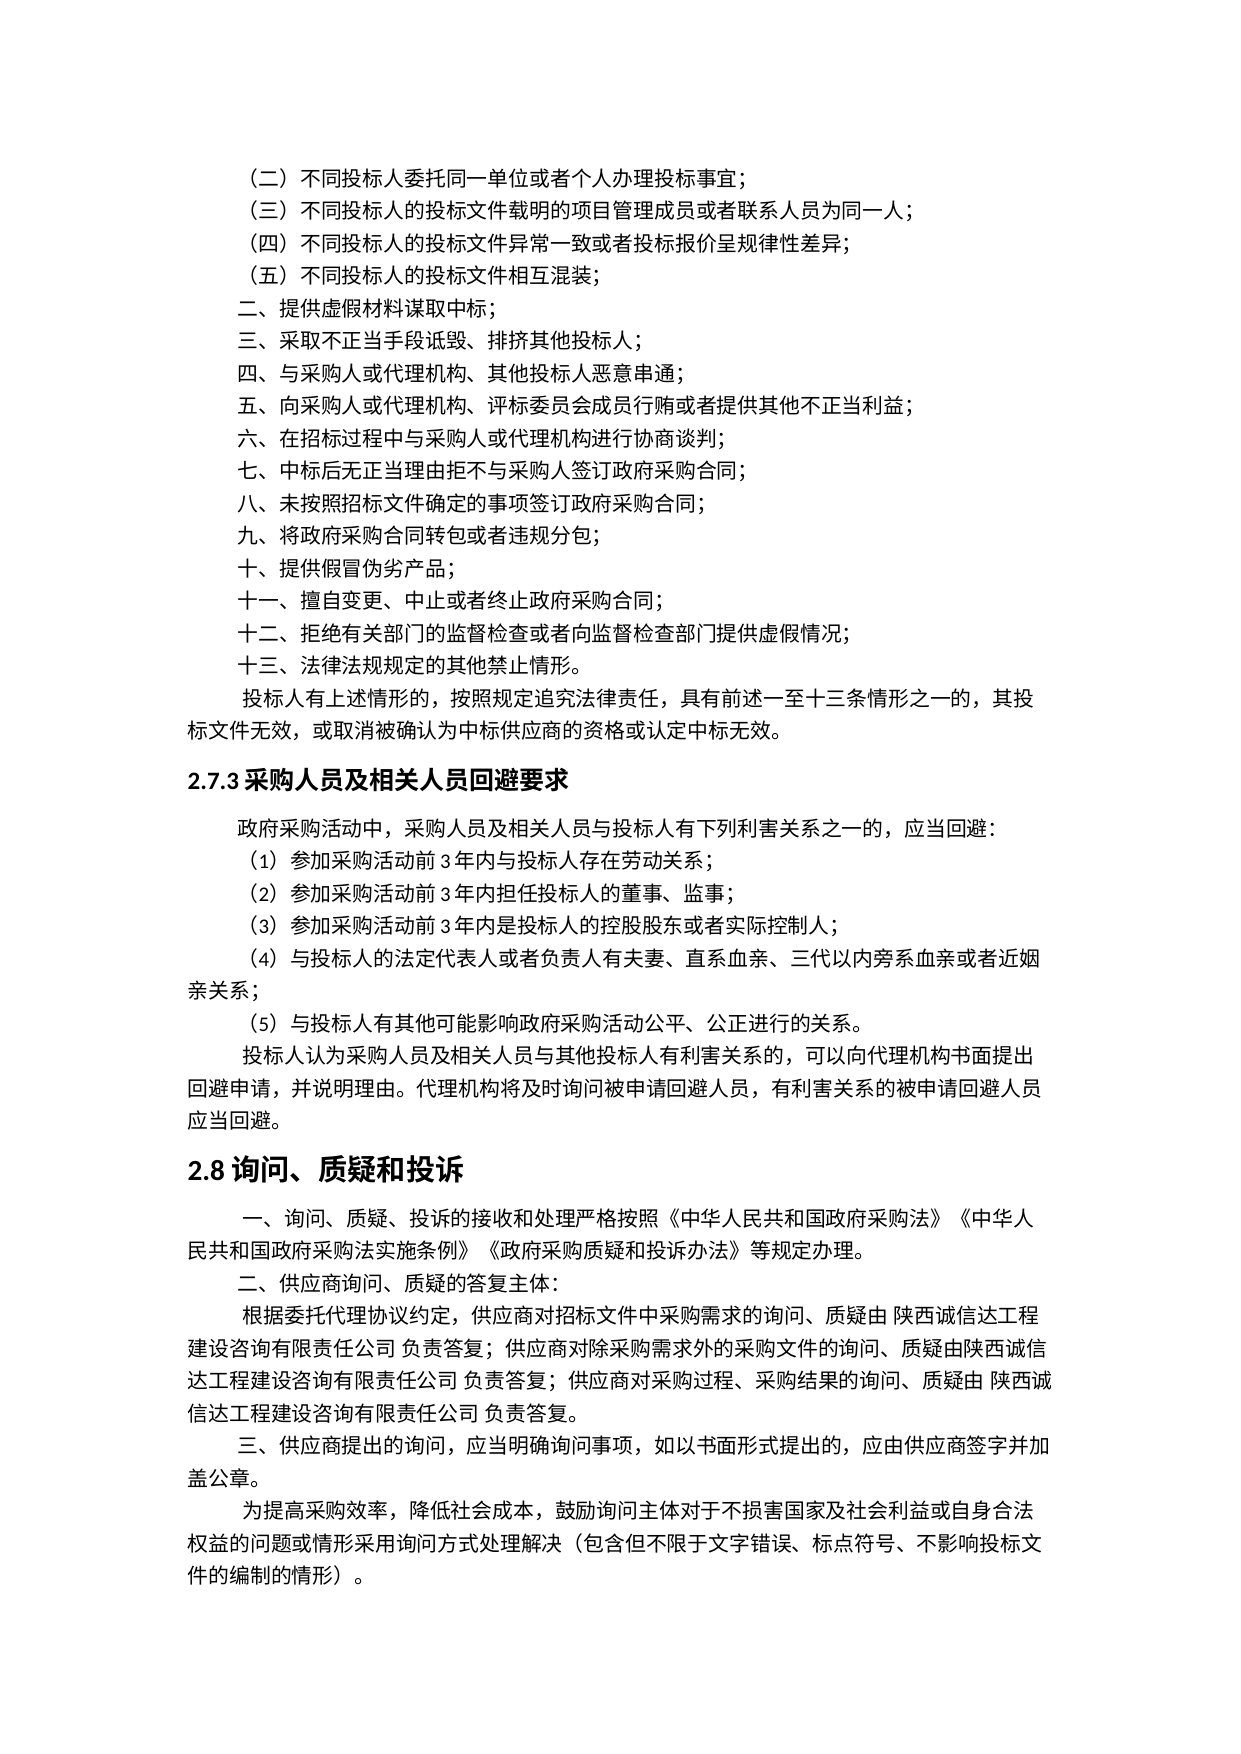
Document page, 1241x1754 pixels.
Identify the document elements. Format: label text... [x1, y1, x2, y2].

text 五、向采购人或代理机构、评标委员会成员行贿或者提供其他不正当利益； [187, 389, 1053, 422]
text 投标人有上述情形的，按照规定追究法律责任，具有前述一至十三条情形之一的，其投标文件无效，或取消被确认为中标供应商的资格或认定中标无效。 [187, 682, 1053, 747]
text 七、中标后无正当理由拒不与采购人签订政府采购合同； [187, 454, 1053, 487]
text 十三、法律法规规定的其他禁止情形。 [187, 649, 1053, 682]
text 政府采购活动中，采购人员及相关人员与投标人有下列利害关系之一的，应当回避： [187, 812, 1053, 844]
text （三）不同投标人的投标文件载明的项目管理成员或者联系人员为同一人； [187, 194, 1053, 227]
text （3）参加采购活动前3年内是投标人的控股股东或者实际控制人； [187, 909, 1053, 942]
text （二）不同投标人委托同一单位或者个人办理投标事宜； [187, 162, 1053, 194]
text （四）不同投标人的投标文件异常一致或者投标报价呈规律性差异； [187, 227, 1053, 259]
text 十二、拒绝有关部门的监督检查或者向监督检查部门提供虚假情况； [187, 617, 1053, 649]
text 三、供应商提出的询问，应当明确询问事项，如以书面形式提出的，应由供应商签字并加盖公章。 [187, 1429, 1053, 1494]
text （2）参加采购活动前3年内担任投标人的董事、监事； [187, 877, 1053, 909]
text （五）不同投标人的投标文件相互混装； [187, 259, 1053, 292]
text 九、将政府采购合同转包或者违规分包； [187, 519, 1053, 552]
text 十、提供假冒伪劣产品； [187, 552, 1053, 584]
text （5）与投标人有其他可能影响政府采购活动公平、公正进行的关系。 [187, 1007, 1053, 1039]
text 2.8询问、质疑和投诉 [187, 1137, 1053, 1202]
text 六、在招标过程中与采购人或代理机构进行协商谈判； [187, 422, 1053, 454]
text （4）与投标人的法定代表人或者负责人有夫妻、直系血亲、三代以内旁系血亲或者近姻亲关系； [187, 942, 1053, 1007]
text 为提高采购效率，降低社会成本，鼓励询问主体对于不损害国家及社会利益或自身合法权益的问题或情形采用询问方式处理解决（包含但不限于文字错误、标点符号、不影响投标文件的编制的情形）。 [187, 1494, 1053, 1592]
text 根据委托代理协议约定，供应商对招标文件中采购需求的询问、质疑由 陕西诚信达工程建设咨询有限责任公司 负责答复；供应商对除采购需求外的采购文件的询问、质疑由陕西诚信达工程建设咨询有限责任公司 负责答复；供应商对采购过程、采购结果的询问、质疑由 陕西诚信达工程建设咨询有限责任公司 负责答复。 [187, 1299, 1053, 1429]
text （1）参加采购活动前3年内与投标人存在劳动关系； [187, 844, 1053, 877]
text 投标人认为采购人员及相关人员与其他投标人有利害关系的，可以向代理机构书面提出回避申请，并说明理由。代理机构将及时询问被申请回避人员，有利害关系的被申请回避人员应当回避。 [187, 1039, 1053, 1137]
text 一、询问、质疑、投诉的接收和处理严格按照《中华人民共和国政府采购法》《中华人民共和国政府采购法实施条例》《政府采购质疑和投诉办法》等规定办理。 [187, 1202, 1053, 1267]
text 十一、擅自变更、中止或者终止政府采购合同； [187, 584, 1053, 617]
text 八、未按照招标文件确定的事项签订政府采购合同； [187, 487, 1053, 519]
text 二、提供虚假材料谋取中标； [187, 292, 1053, 324]
text 二、供应商询问、质疑的答复主体： [187, 1267, 1053, 1299]
text 三、采取不正当手段诋毁、排挤其他投标人； [187, 324, 1053, 357]
text 2.7.3采购人员及相关人员回避要求 [187, 747, 1053, 812]
text 四、与采购人或代理机构、其他投标人恶意串通； [187, 357, 1053, 389]
